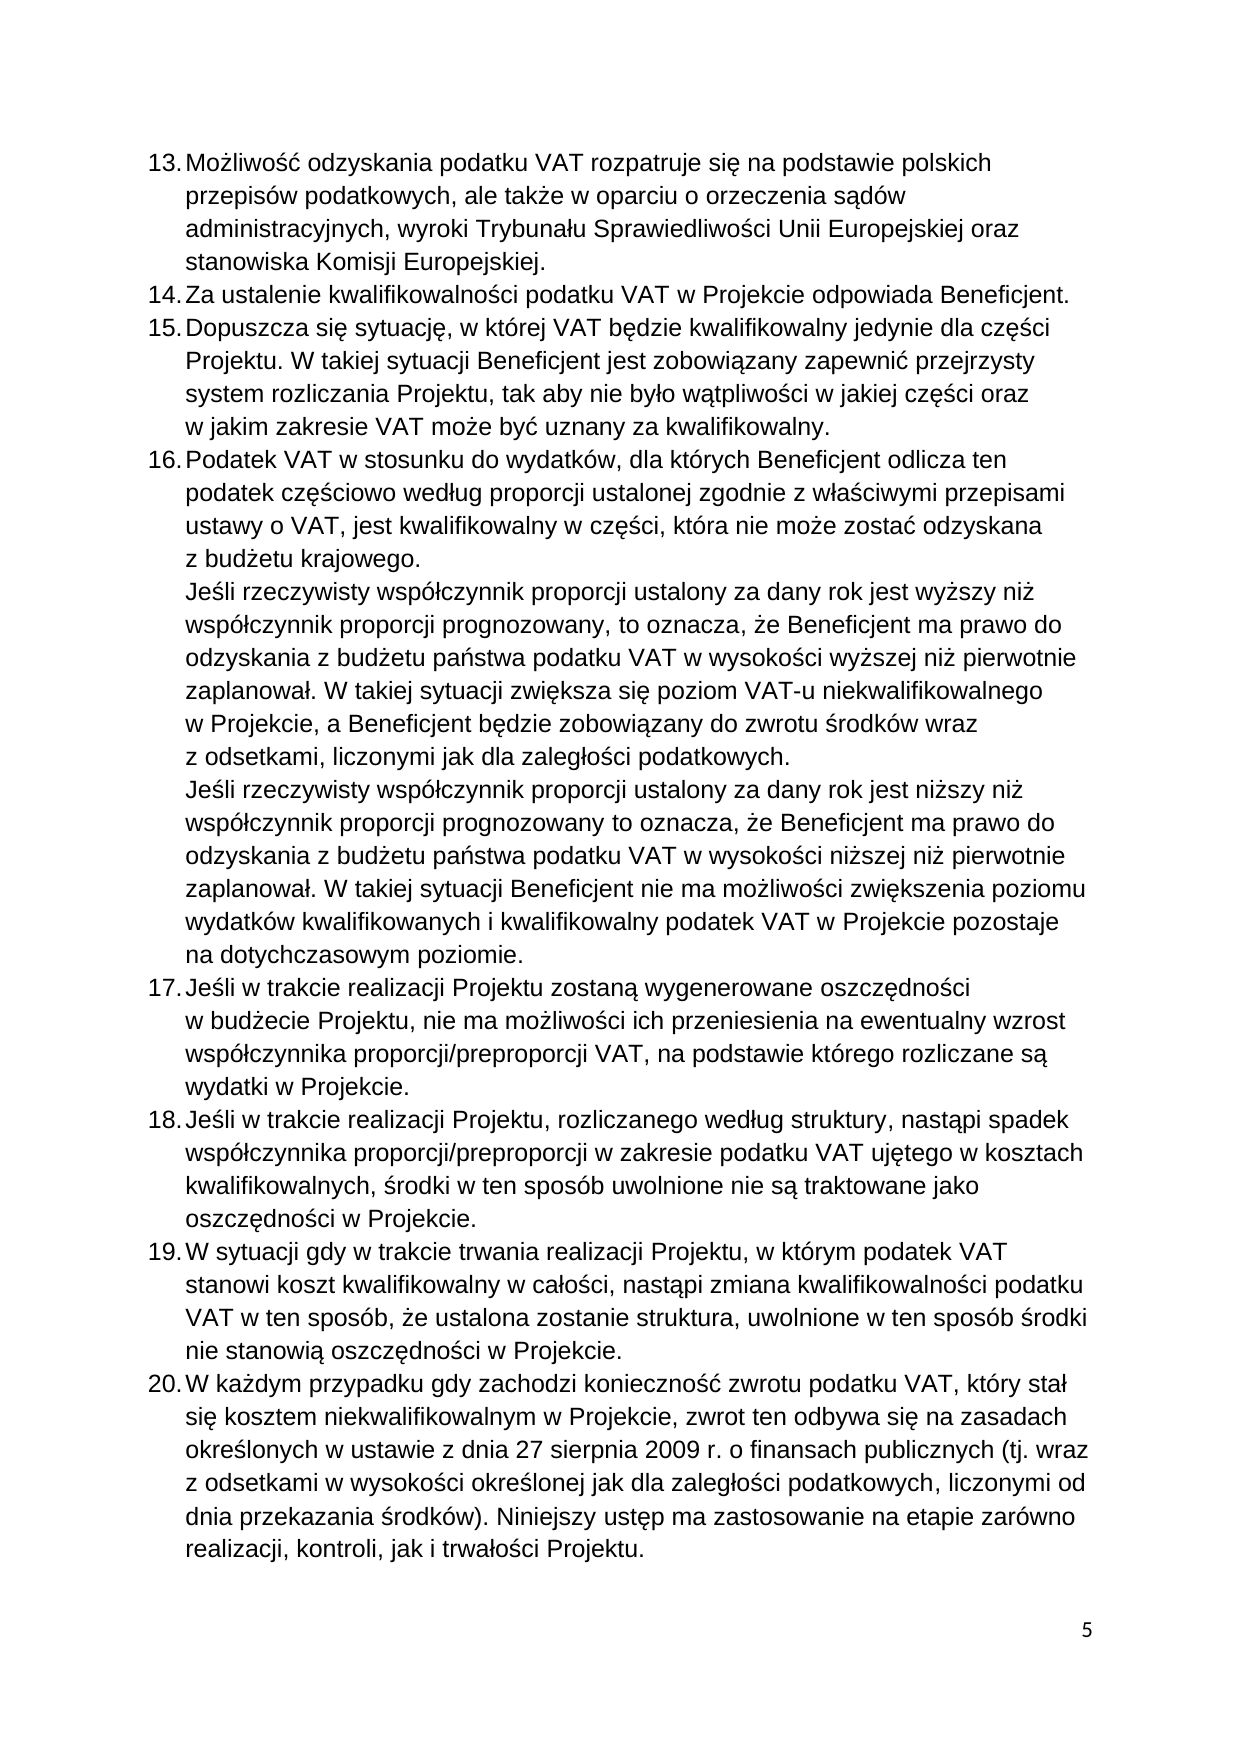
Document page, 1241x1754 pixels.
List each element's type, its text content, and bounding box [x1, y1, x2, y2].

list Możliwość odzyskania podatku VAT rozpatruje się na podstawie polskich przepisów podatkowych, ale także w oparciu o orzeczenia sądów administracyjnych, wyroki Trybunału Sprawiedliwości Unii Europejskiej oraz stanowiska Komisji Europejskiej. [148, 148, 1093, 275]
text Jeśli rzeczywisty współczynnik proporcji ustalony za dany rok jest wyższy niż współczynnik proporcji prognozowany, to oznacza, że Beneficjent ma prawo do odzyskania z budżetu państwa podatku VAT w wysokości wyższej niż pierwotnie zaplanował. W takiej sytuacji zwiększa się poziom VAT-u niekwalifikowalnego w Projekcie, a Beneficjent będzie zobowiązany do zwrotu środków wraz z odsetkami, liczonymi jak dla zaległości podatkowych. [185, 577, 1093, 771]
list Dopuszcza się sytuację, w której VAT będzie kwalifikowalny jedynie dla części Projektu. W takiej sytuacji Beneficjent jest zobowiązany zapewnić przejrzysty system rozliczania Projektu, tak aby nie było wątpliwości w jakiej części oraz w jakim zakresie VAT może być uznany za kwalifikowalny. [148, 313, 1093, 441]
list Podatek VAT w stosunku do wydatków, dla których Beneficjent odlicza ten podatek częściowo według proporcji ustalonej zgodnie z właściwymi przepisami ustawy o VAT, jest kwalifikowalny w części, która nie może zostać odzyskana z budżetu krajowego. [148, 445, 1093, 573]
list Za ustalenie kwalifikowalności podatku VAT w Projekcie odpowiada Beneficjent. [148, 280, 1093, 308]
list Jeśli w trakcie realizacji Projektu, rozliczanego według struktury, nastąpi spadek współczynnika proporcji/preproporcji w zakresie podatku VAT ujętego w kosztach kwalifikowalnych, środki w ten sposób uwolnione nie są traktowane jako oszczędności w Projekcie. [148, 1105, 1093, 1233]
text Jeśli rzeczywisty współczynnik proporcji ustalony za dany rok jest niższy niż współczynnik proporcji prognozowany to oznacza, że Beneficjent ma prawo do odzyskania z budżetu państwa podatku VAT w wysokości niższej niż pierwotnie zaplanował. W takiej sytuacji Beneficjent nie ma możliwości zwiększenia poziomu wydatków kwalifikowanych i kwalifikowalny podatek VAT w Projekcie pozostaje na dotychczasowym poziomie. [185, 775, 1093, 969]
list W sytuacji gdy w trakcie trwania realizacji Projektu, w którym podatek VAT stanowi koszt kwalifikowalny w całości, nastąpi zmiana kwalifikowalności podatku VAT w ten sposób, że ustalona zostanie struktura, uwolnione w ten sposób środki nie stanowią oszczędności w Projekcie. [148, 1237, 1093, 1365]
list W każdym przypadku gdy zachodzi konieczność zwrotu podatku VAT, który stał się kosztem niekwalifikowalnym w Projekcie, zwrot ten odbywa się na zasadach określonych w ustawie z dnia 27 sierpnia 2009 r. o finansach publicznych (tj. wraz z odsetkami w wysokości określonej jak dla zaległości podatkowych, liczonymi od dnia przekazania środków). Niniejszy ustęp ma zastosowanie na etapie zarówno realizacji, kontroli, jak i trwałości Projektu. [148, 1369, 1093, 1563]
list Jeśli w trakcie realizacji Projektu zostaną wygenerowane oszczędności w budżecie Projektu, nie ma możliwości ich przeniesienia na ewentualny wzrost współczynnika proporcji/preproporcji VAT, na podstawie którego rozliczane są wydatki w Projekcie. [148, 973, 1093, 1101]
